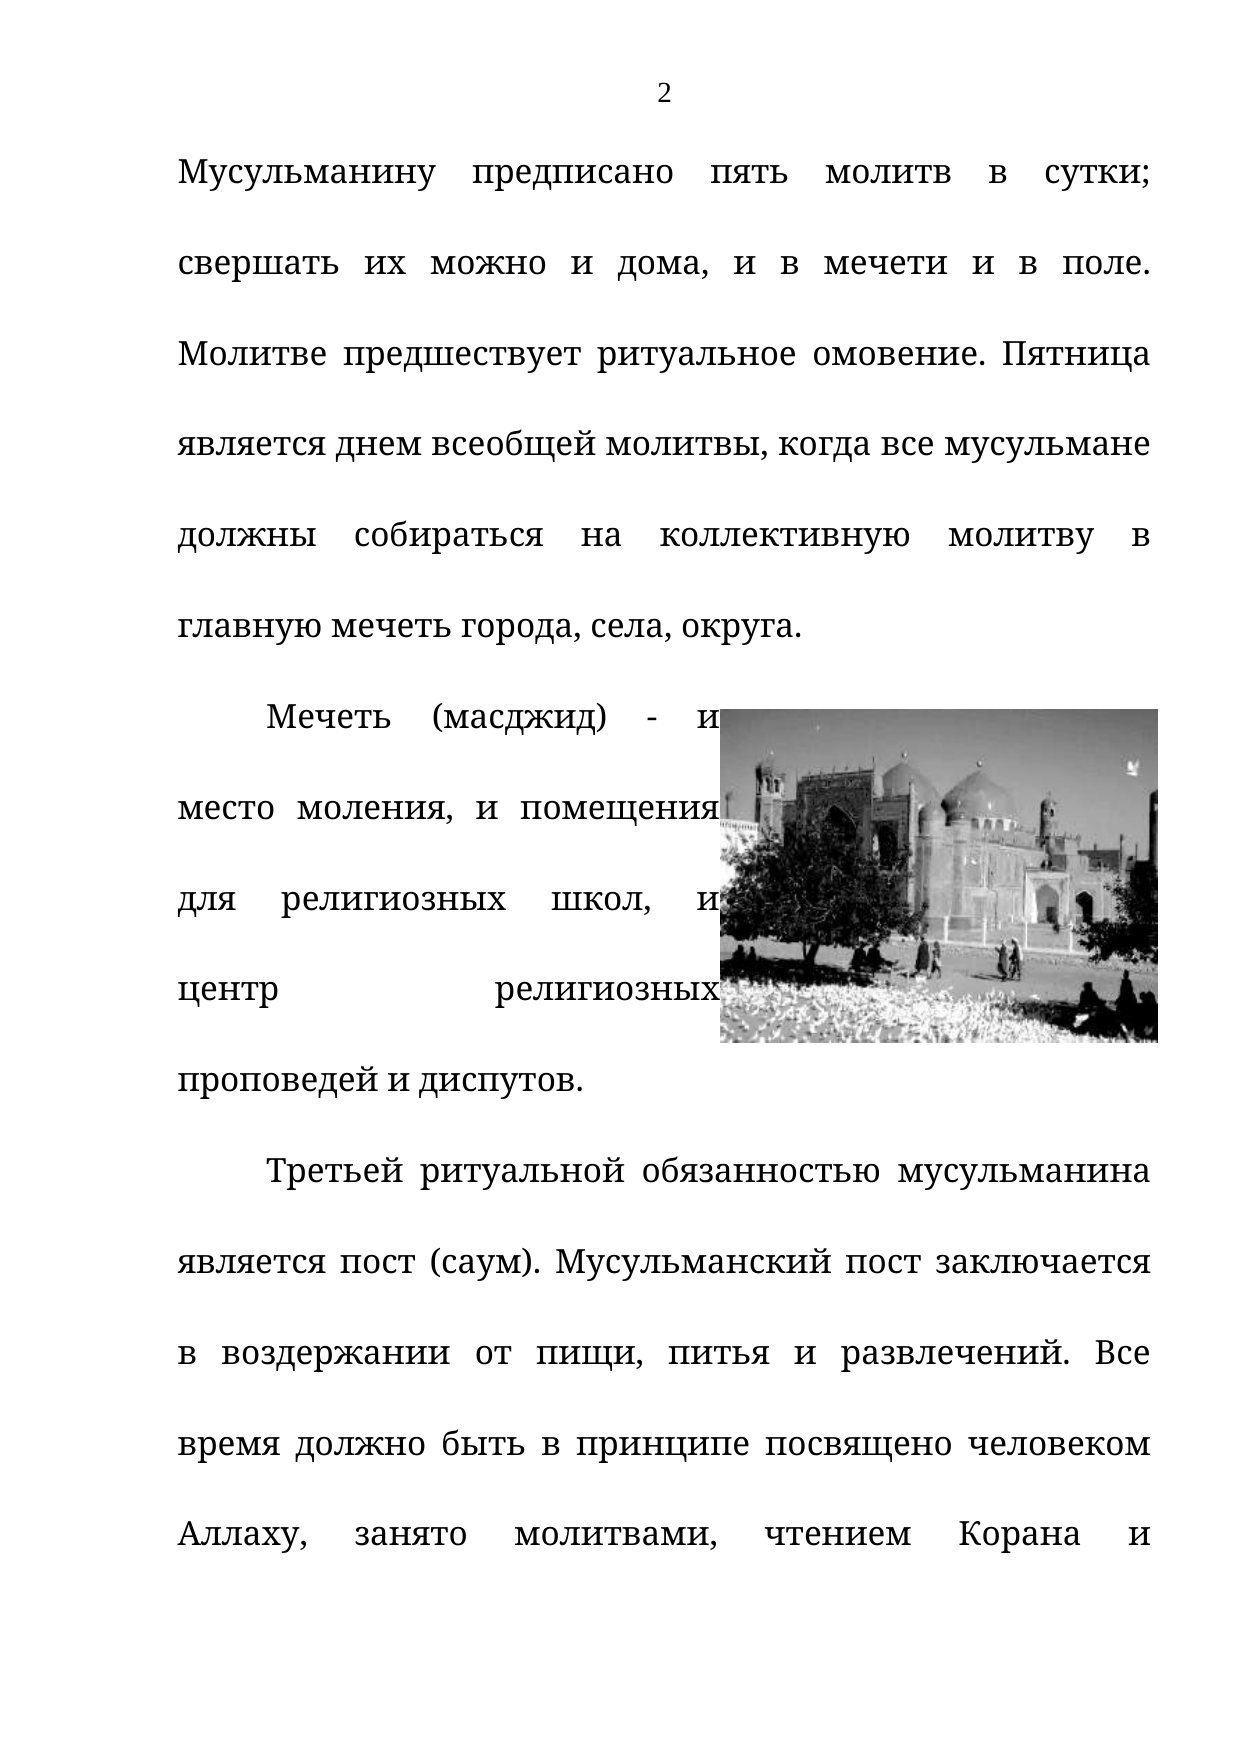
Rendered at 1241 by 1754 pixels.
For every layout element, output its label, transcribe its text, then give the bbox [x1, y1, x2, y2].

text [177, 1147, 1152, 1556]
text Мечеть (масджид) - и место моления, и помещения для религиозных школ, и центр религиозных проповедей и диспутов. [177, 693, 1152, 1101]
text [177, 148, 1152, 647]
picture [1152, 709, 1158, 1043]
